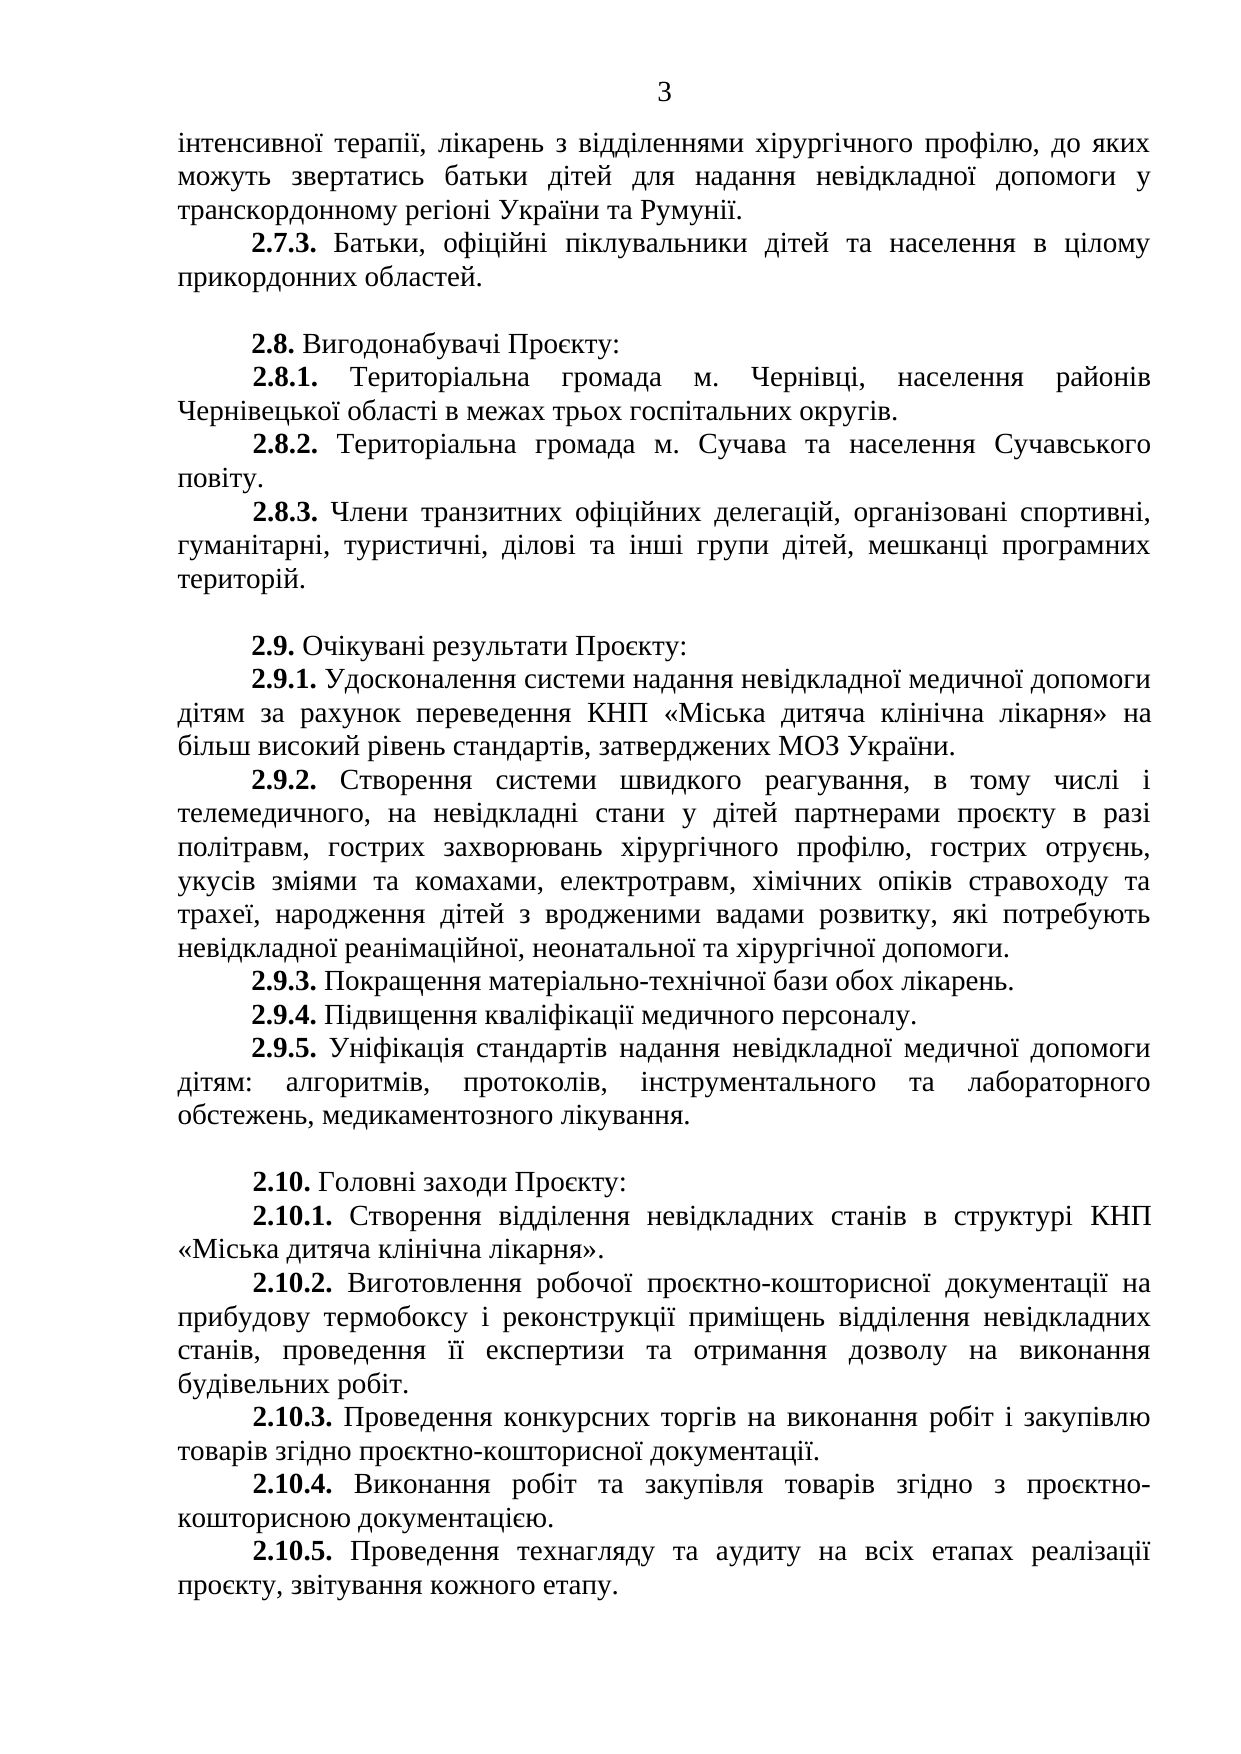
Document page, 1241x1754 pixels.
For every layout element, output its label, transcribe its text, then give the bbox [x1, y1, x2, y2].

text 2.9.4. Підвищення кваліфікації медичного персоналу. [177, 997, 1152, 1030]
text 2.10.3. Проведення конкурсних торгів на виконання робіт і закупівлю товарів згідно проєктно-кошторисної документації. [177, 1399, 1152, 1466]
text 2.9.1. Удосконалення системи надання невідкладної медичної допомоги дітям за рахунок переведення КНП «Міська дитяча клінічна лікарня» на більш високий рівень стандартів, затверджених МОЗ України. [177, 661, 1152, 762]
text 2.9.2. Створення системи швидкого реагування, в тому числі і телемедичного, на невідкладні стани у дітей партнерами проєкту в разі політравм, гострих захворювань хірургічного профілю, гострих отруєнь, укусів зміями та комахами, електротравм, хімічних опіків стравоходу та трахеї, народження дітей з вродженими вадами розвитку, які потребують невідкладної реанімаційної, неонатальної та хірургічної допомоги. [177, 762, 1152, 963]
text 2.8.1. Територіальна громада м. Чернівці, населення районів Чернівецької області в межах трьох госпітальних округів. [177, 359, 1152, 427]
text 2.10.5. Проведення технагляду та аудиту на всіх етапах реалізації проєкту, звітування кожного етапу. [177, 1533, 1152, 1601]
text 2.10.4. Виконання робіт та закупівля товарів згідно з проєктно-кошторисною документацією. [177, 1466, 1152, 1533]
text 2.9. Очікувані результати Проєкту: [177, 628, 1152, 661]
text 2.10.1. Створення відділення невідкладних станів в структурі КНП «Міська дитяча клінічна лікарня». [177, 1198, 1152, 1265]
text 2.8. Вигодонабувачі Проєкту: [177, 326, 1152, 359]
text 2.10. Головні заходи Проєкту: [177, 1164, 1152, 1198]
text 2.10.2. Виготовлення робочої проєктно-кошторисної документації на прибудову термобоксу і реконструкції приміщень відділення невідкладних станів, проведення її експертизи та отримання дозволу на виконання будівельних робіт. [177, 1265, 1152, 1399]
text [177, 125, 1152, 225]
text 2.9.5. Уніфікація стандартів надання невідкладної медичної допомоги дітям: алгоритмів, протоколів, інструментального та лабораторного обстежень, медикаментозного лікування. [177, 1030, 1152, 1131]
text 2.7.3. Батьки, офіційні піклувальники дітей та населення в цілому прикордонних областей. [177, 225, 1152, 292]
text 2.9.3. Покращення матеріально-технічної бази обох лікарень. [177, 963, 1152, 997]
text 2.8.2. Територіальна громада м. Сучава та населення Сучавського повіту. [177, 427, 1152, 494]
text 2.8.3. Члени транзитних офіційних делегацій, організовані спортивні, гуманітарні, туристичні, ділові та інші групи дітей, мешканці програмних територій. [177, 494, 1152, 594]
